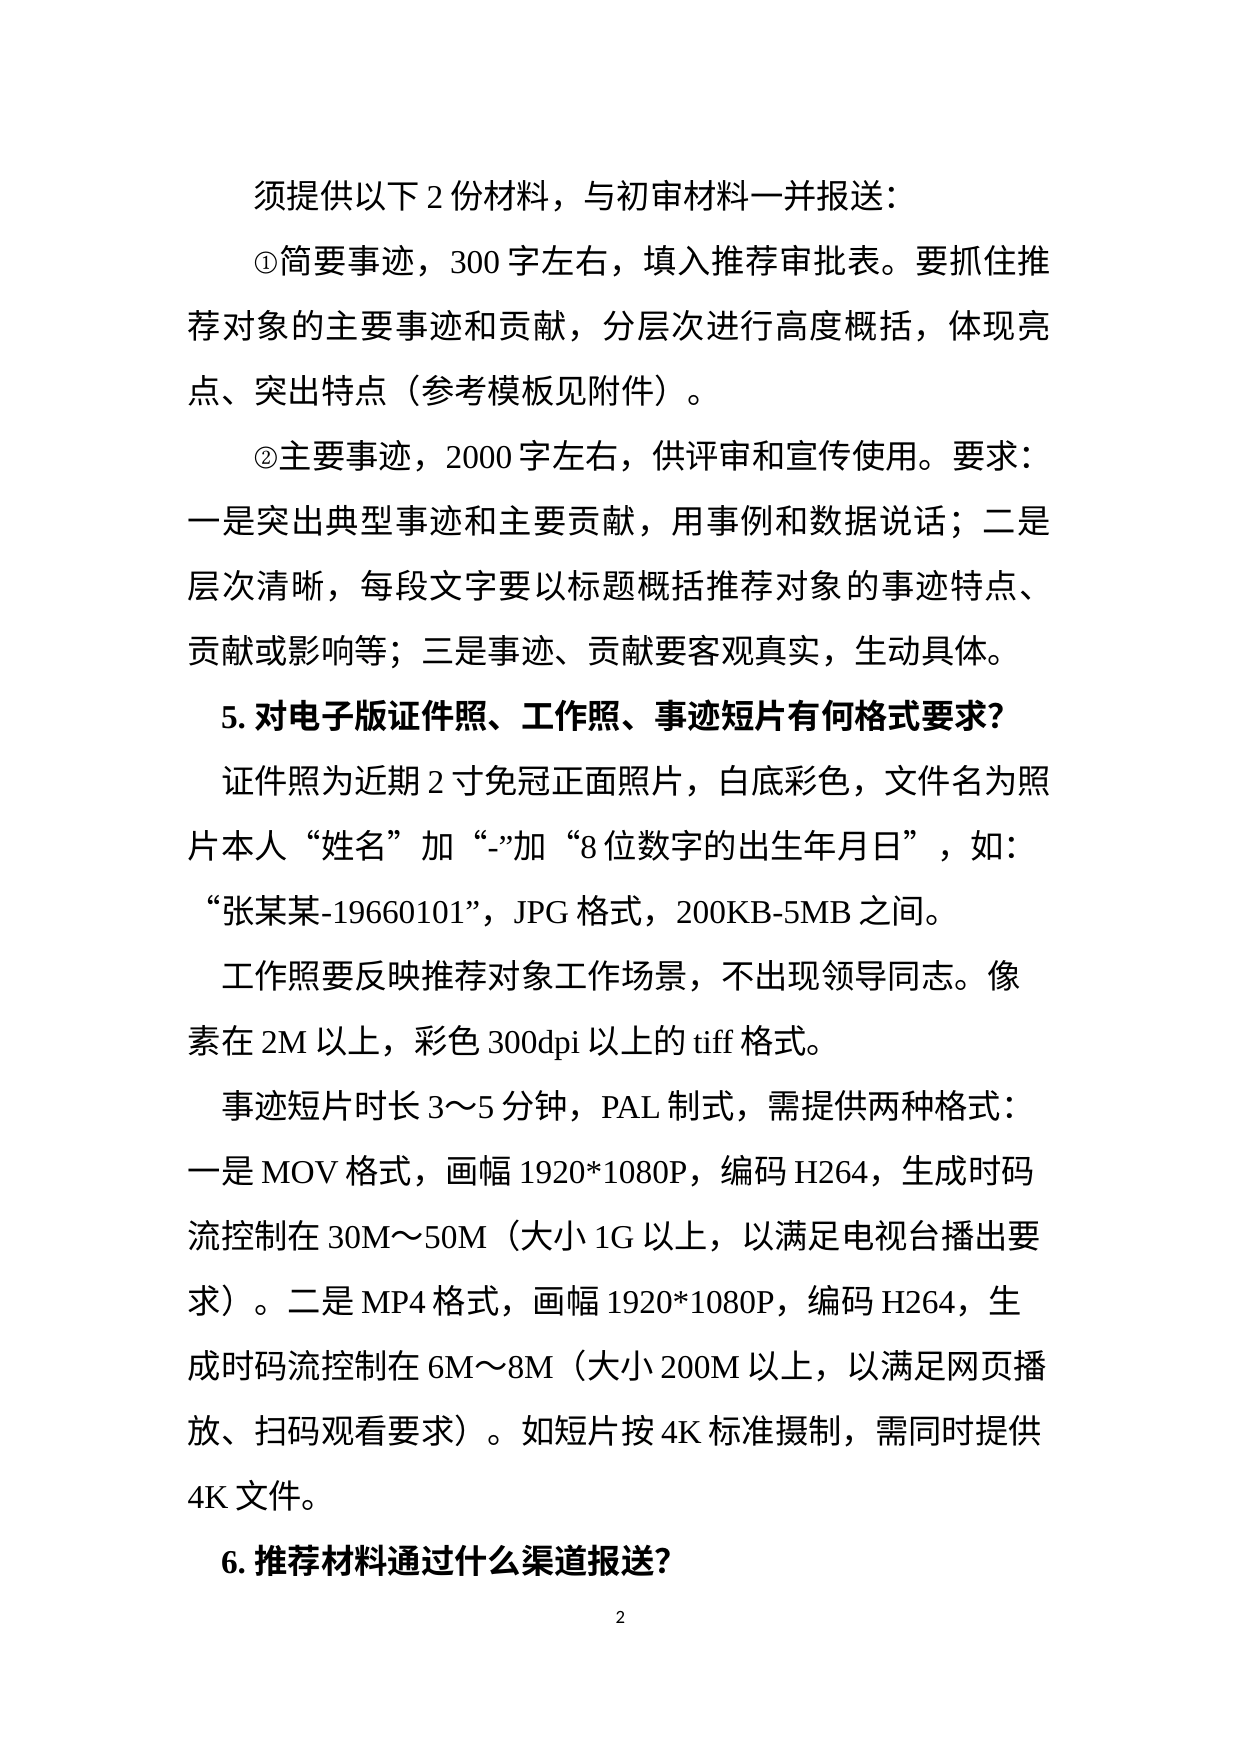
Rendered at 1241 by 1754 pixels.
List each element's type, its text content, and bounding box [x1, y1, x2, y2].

text 6. 推荐材料通过什么渠道报送？ [187, 1527, 1053, 1592]
text ①简要事迹，300字左右，填入推荐审批表。要抓住推荐对象的主要事迹和贡献，分层次进行高度概括，体现亮点、突出特点（参考模板见附件）。 [187, 227, 1053, 422]
text ②主要事迹，2000字左右，供评审和宣传使用。要求：一是突出典型事迹和主要贡献，用事例和数据说话；二是层次清晰，每段文字要以标题概括推荐对象的事迹特点、贡献或影响等；三是事迹、贡献要客观真实，生动具体。 [187, 422, 1053, 682]
text 工作照要反映推荐对象工作场景，不出现领导同志。像素在2M以上，彩色300dpi以上的tiff格式。 [187, 942, 1053, 1072]
text 5. 对电子版证件照、工作照、事迹短片有何格式要求？ [187, 682, 1053, 747]
text 事迹短片时长3～5分钟，PAL制式，需提供两种格式：一是MOV格式，画幅1920*1080P，编码H264，生成时码流控制在30M～50M（大小1G以上，以满足电视台播出要求）。二是MP4格式，画幅1920*1080P，编码H264，生成时码流控制在6M～8M（大小200M以上，以满足网页播放、扫码观看要求）。如短片按4K标准摄制，需同时提供4K文件。 [187, 1072, 1053, 1527]
text 证件照为近期2寸免冠正面照片，白底彩色，文件名为照片本人“姓名”加“-”加“8位数字的出生年月日”，如：“张某某-19660101”，JPG格式，200KB-5MB之间。 [187, 747, 1053, 942]
text 须提供以下2份材料，与初审材料一并报送： [187, 162, 1053, 227]
